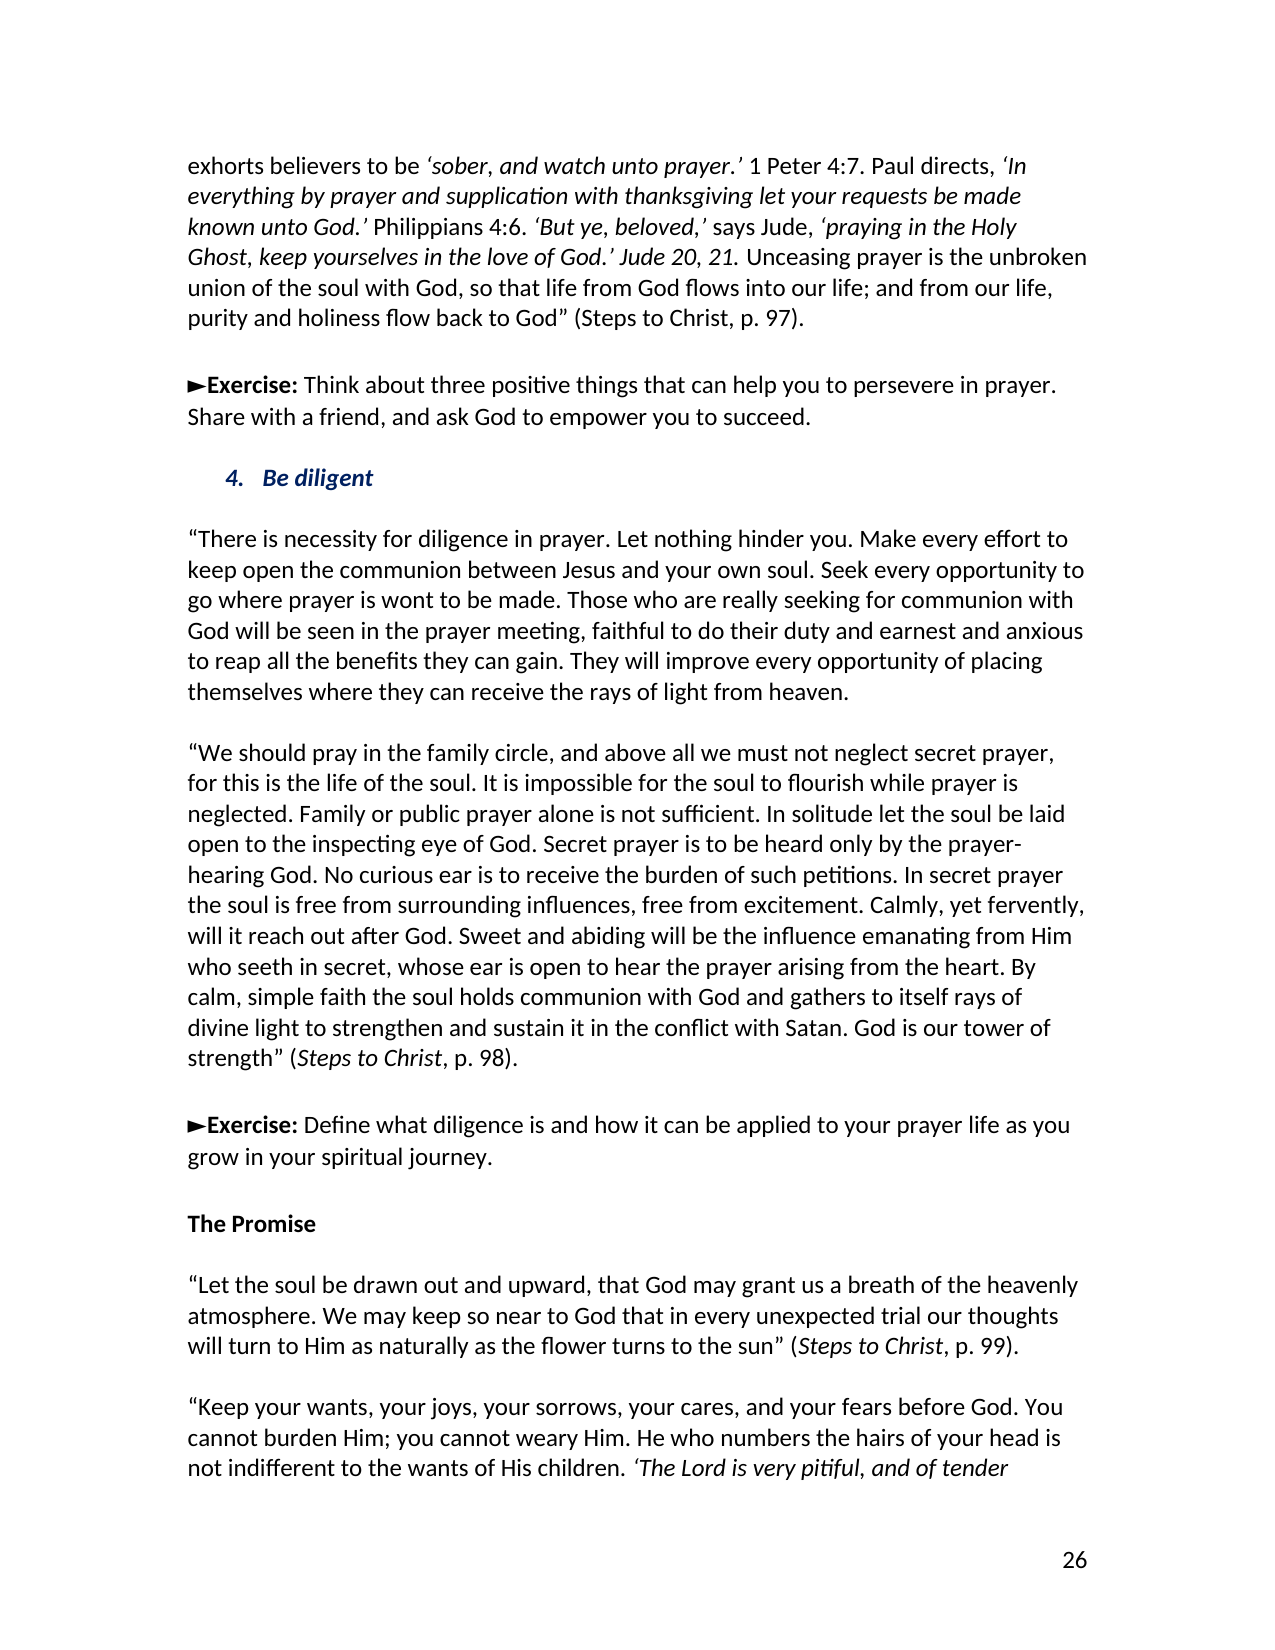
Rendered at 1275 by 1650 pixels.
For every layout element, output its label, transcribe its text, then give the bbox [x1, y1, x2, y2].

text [187, 1391, 1087, 1483]
text “Let the soul be drawn out and upward, that God may grant us a breath of the heavenly atmosphere. We may keep so near to God that in every unexpected trial our thoughts will turn to Him as naturally as the flower turns to the sun” (Steps to Christ, p. 99). [187, 1269, 1087, 1361]
text “We should pray in the family circle, and above all we must not neglect secret prayer, for this is the life of the soul. It is impossible for the soul to flourish while prayer is neglected. Family or public prayer alone is not sufficient. In solitude let the soul be laid open to the inspecting eye of God. Secret prayer is to be heard only by the prayer-hearing God. No curious ear is to receive the burden of such petitions. In secret prayer the soul is free from surrounding influences, free from excitement. Calmly, yet fervently, will it reach out after God. Sweet and abiding will be the influence emanating from Him who seeth in secret, whose ear is open to hear the prayer arising from the heart. By calm, simple faith the soul holds communion with God and gathers to itself rays of divine light to strengthen and sustain it in the conflict with Satan. God is our tower of strength” (Steps to Christ, p. 98). [187, 737, 1087, 1073]
text “There is necessity for diligence in prayer. Let nothing hinder you. Make every effort to keep open the communion between Jesus and your own soul. Seek every opportunity to go where prayer is wont to be made. Those who are really seeking for communion with God will be seen in the prayer meeting, faithful to do their duty and earnest and anxious to reap all the benefits they can gain. They will improve every opportunity of placing themselves where they can receive the rays of light from heaven. [187, 523, 1087, 706]
text ►Exercise: Think about three positive things that can help you to persevere in prayer. Share with a friend, and ask God to empower you to succeed. [187, 367, 1087, 432]
text The Promise [187, 1208, 1087, 1239]
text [187, 150, 1087, 333]
text ►Exercise: Define what diligence is and how it can be applied to your prayer life as you grow in your spiritual journey. [187, 1107, 1087, 1171]
list Be diligent [225, 462, 1087, 493]
